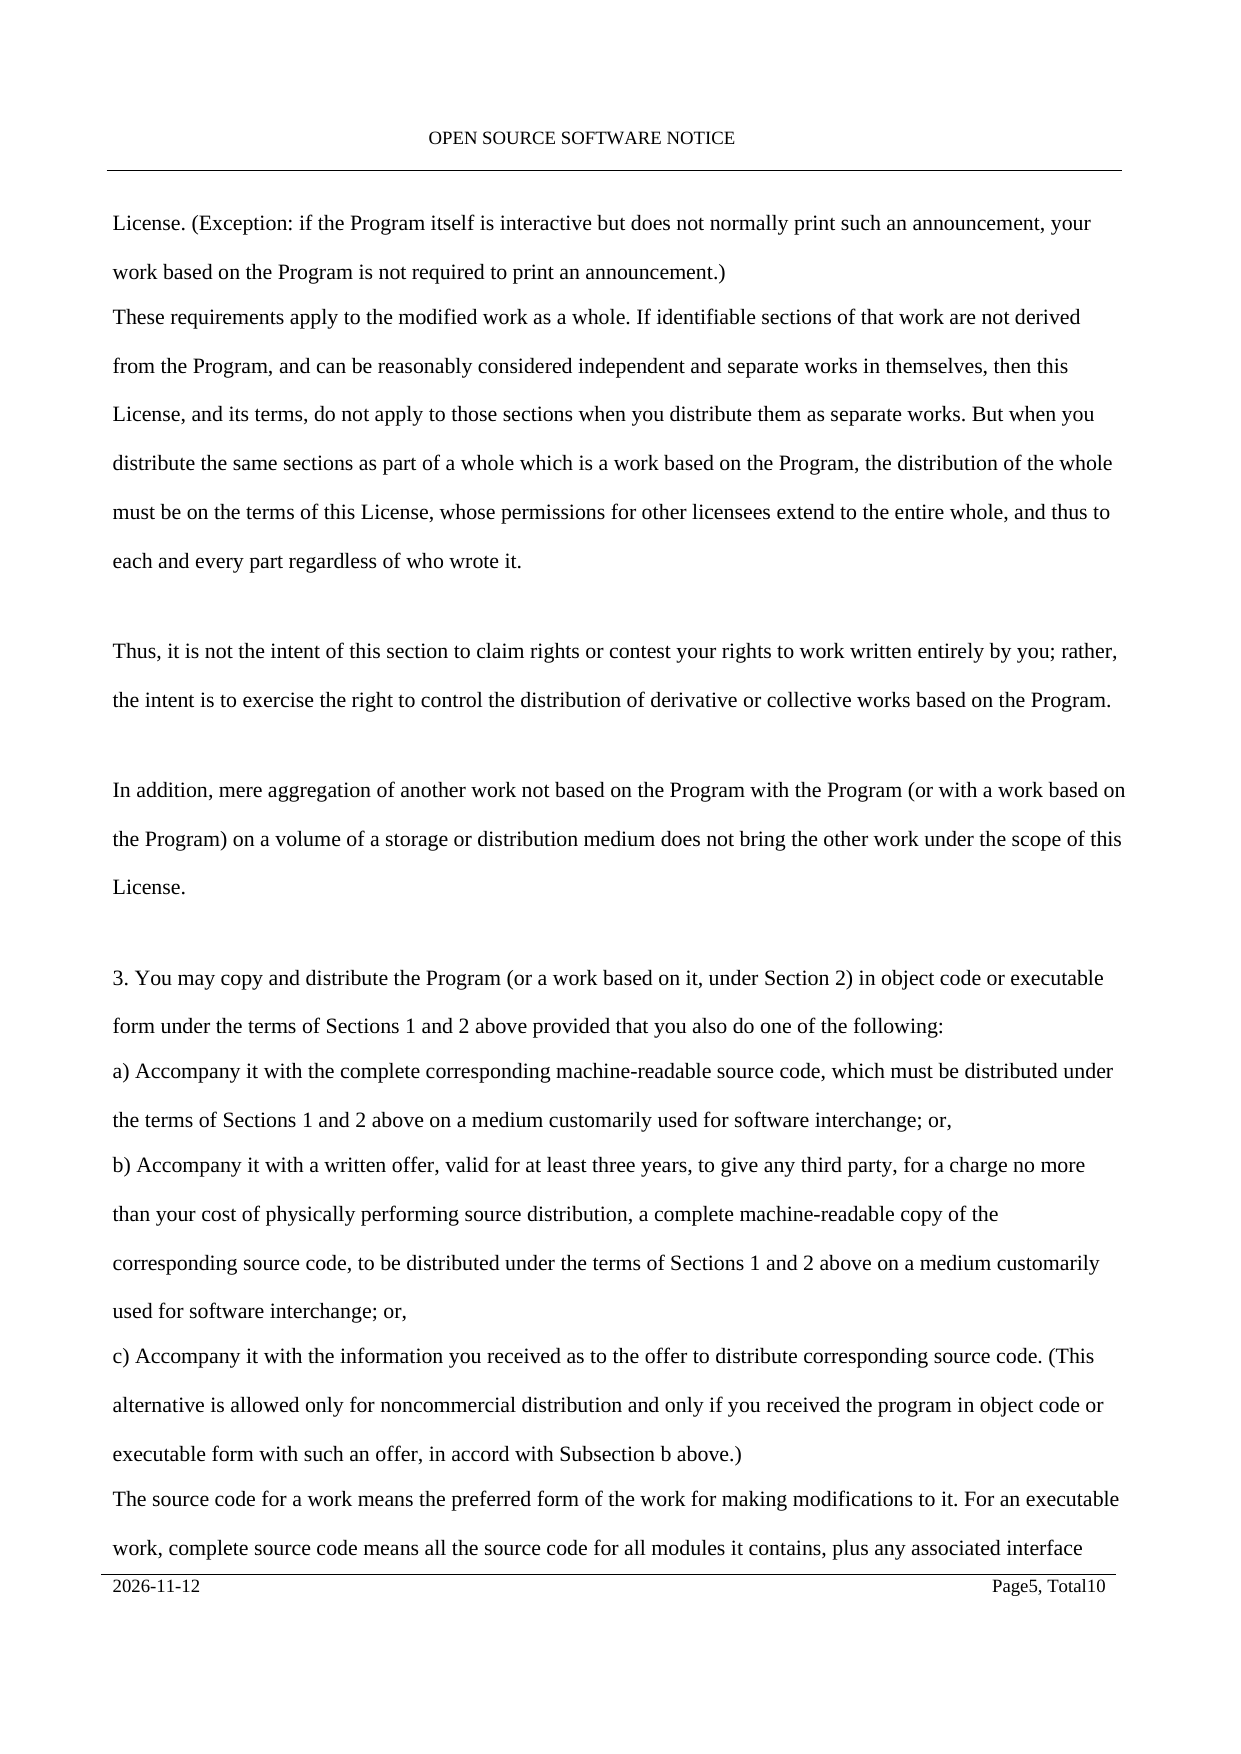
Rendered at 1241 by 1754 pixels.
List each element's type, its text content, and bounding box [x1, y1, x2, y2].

text These requirements apply to the modified work as a whole. If identifiable sections of that work are not derived from the Program, and can be reasonably considered independent and separate works in themselves, then this License, and its terms, do not apply to those sections when you distribute them as separate works. But when you distribute the same sections as part of a whole which is a work based on the Program, the distribution of the whole must be on the terms of this License, whose permissions for other licensees extend to the entire whole, and thus to each and every part regardless of who wrote it. [112, 300, 1128, 576]
text b) Accompany it with a written offer, valid for at least three years, to give any third party, for a charge no more than your cost of physically performing source distribution, a complete machine-readable copy of the corresponding source code, to be distributed under the terms of Sections 1 and 2 above on a medium customarily used for software interchange; or, [112, 1148, 1128, 1327]
text a) Accompany it with the complete corresponding machine-readable source code, which must be distributed under the terms of Sections 1 and 2 above on a medium customarily used for software interchange; or, [112, 1055, 1128, 1136]
text Thus, it is not the intent of this section to claim rights or contest your rights to work written entirely by you; rather, the intent is to exercise the right to control the distribution of derivative or collective works based on the Program. [112, 634, 1128, 715]
text 3. You may copy and distribute the Program (or a work based on it, under Section 2) in object code or executable form under the terms of Sections 1 and 2 above provided that you also do one of the following: [112, 961, 1128, 1042]
text In addition, mere aggregation of another work not based on the Program with the Program (or with a work based on the Program) on a volume of a storage or distribution medium does not bring the other work under the scope of this License. [112, 773, 1128, 903]
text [112, 206, 1128, 288]
text c) Accompany it with the information you received as to the offer to distribute corresponding source code. (This alternative is allowed only for noncommercial distribution and only if you received the program in object code or executable form with such an offer, in accord with Subsection b above.) [112, 1340, 1128, 1470]
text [112, 1482, 1128, 1564]
